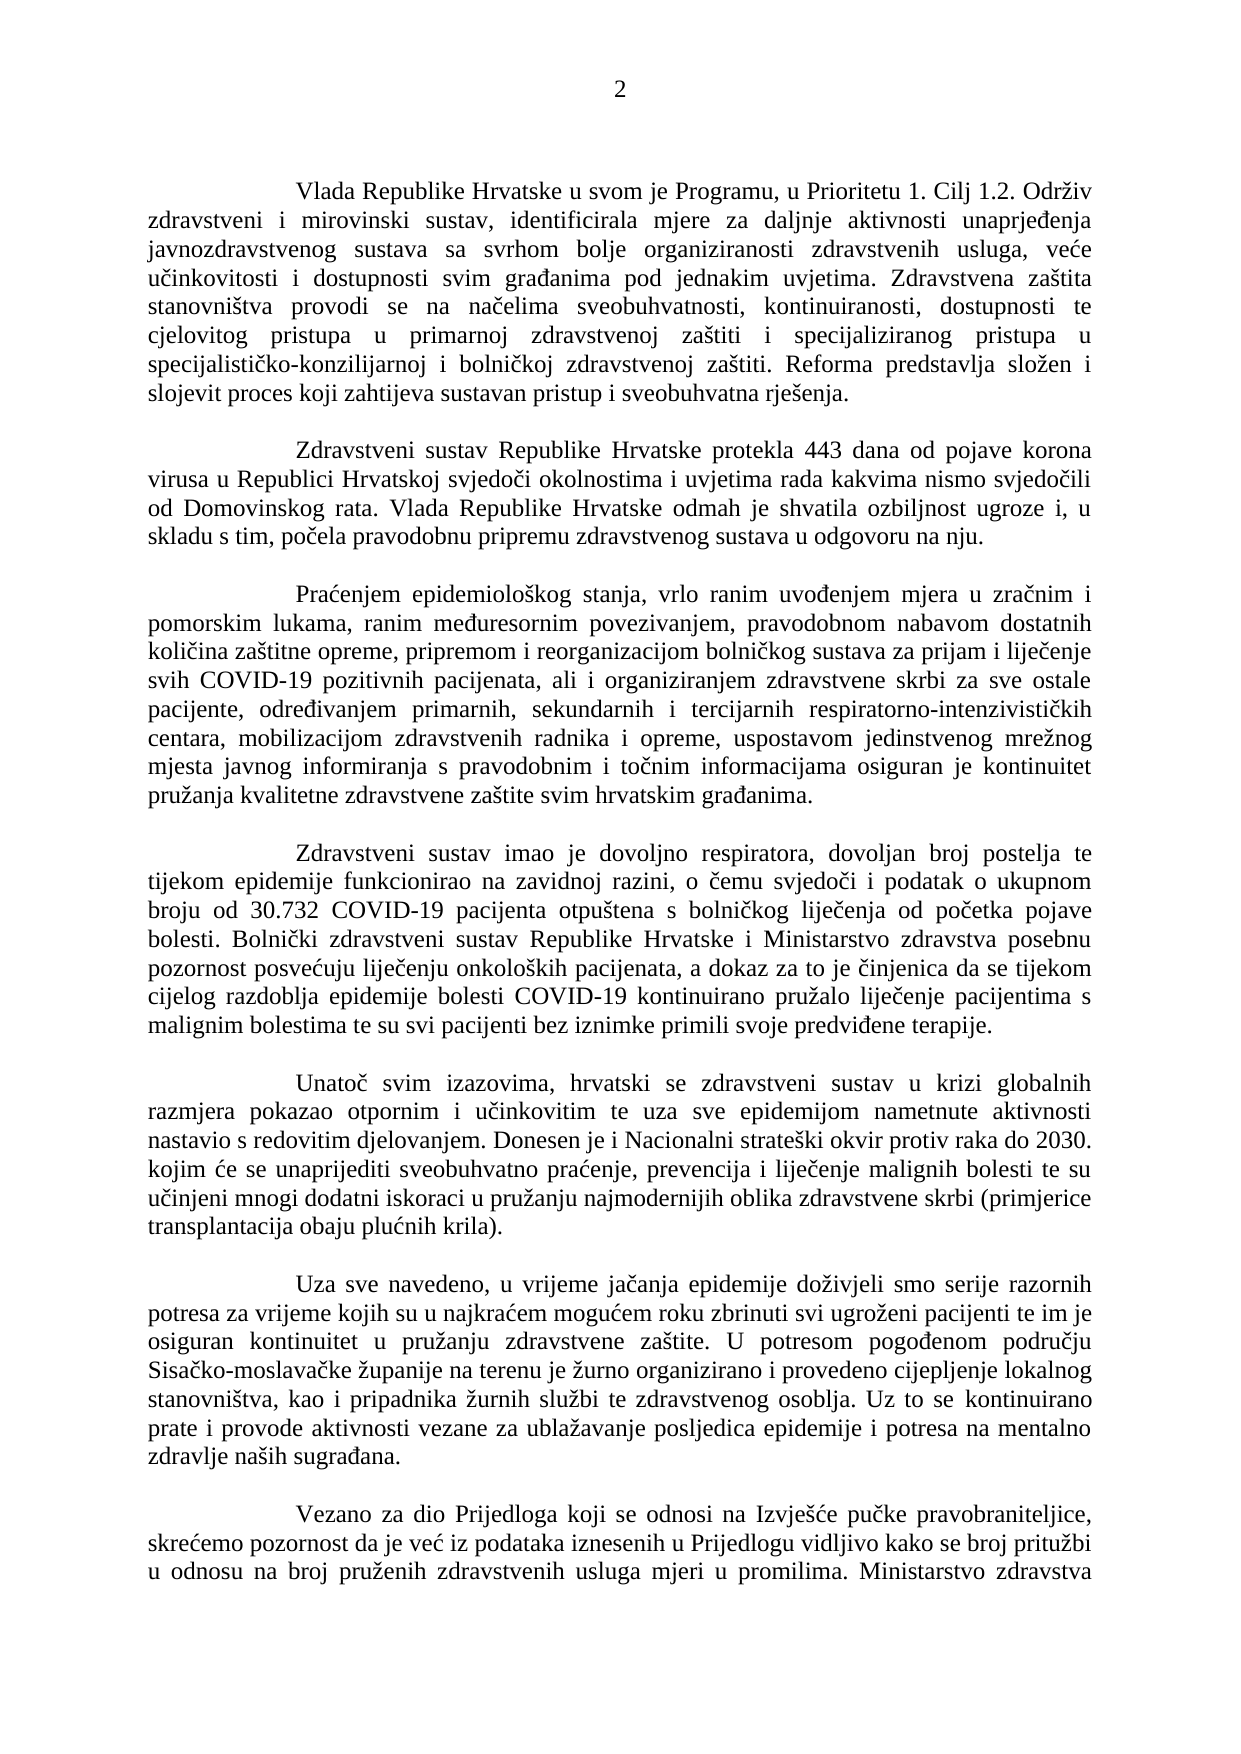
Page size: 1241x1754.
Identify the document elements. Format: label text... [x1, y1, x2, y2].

text Zdravstveni sustav imao je dovoljno respiratora, dovoljan broj postelja te tijekom epidemije funkcionirao na zavidnoj razini, o čemu svjedoči i podatak o ukupnom broju od 30.732 COVID-19 pacijenta otpuštena s bolničkog liječenja od početka pojave bolesti. Bolnički zdravstveni sustav Republike Hrvatske i Ministarstvo zdravstva posebnu pozornost posvećuju liječenju onkoloških pacijenata, a dokaz za to je činjenica da se tijekom cijelog razdoblja epidemije bolesti COVID-19 kontinuirano pružalo liječenje pacijentima s malignim bolestima te su svi pacijenti bez iznimke primili svoje predviđene terapije. [148, 838, 1093, 1039]
text Praćenjem epidemiološkog stanja, vrlo ranim uvođenjem mjera u zračnim i pomorskim lukama, ranim međuresornim povezivanjem, pravodobnom nabavom dostatnih količina zaštitne opreme, pripremom i reorganizacijom bolničkog sustava za prijam i liječenje svih COVID-19 pozitivnih pacijenata, ali i organiziranjem zdravstvene skrbi za sve ostale pacijente, određivanjem primarnih, sekundarnih i tercijarnih respiratorno-intenzivističkih centara, mobilizacijom zdravstvenih radnika i opreme, uspostavom jedinstvenog mrežnog mjesta javnog informiranja s pravodobnim i točnim informacijama osiguran je kontinuitet pružanja kvalitetne zdravstvene zaštite svim hrvatskim građanima. [148, 579, 1093, 809]
text Vlada Republike Hrvatske u svom je Programu, u Prioritetu 1. Cilj 1.2. Održiv zdravstveni i mirovinski sustav, identificirala mjere za daljnje aktivnosti unaprjeđenja javnozdravstvenog sustava sa svrhom bolje organiziranosti zdravstvenih usluga, veće učinkovitosti i dostupnosti svim građanima pod jednakim uvjetima. Zdravstvena zaštita stanovništva provodi se na načelima sveobuhvatnosti, kontinuiranosti, dostupnosti te cjelovitog pristupa u primarnoj zdravstvenoj zaštiti i specijaliziranog pristupa u specijalističko-konzilijarnoj i bolničkoj zdravstvenoj zaštiti. Reforma predstavlja složen i slojevit proces koji zahtijeva sustavan pristup i sveobuhvatna rješenja. [148, 176, 1093, 406]
text Uza sve navedeno, u vrijeme jačanja epidemije doživjeli smo serije razornih potresa za vrijeme kojih su u najkraćem mogućem roku zbrinuti svi ugroženi pacijenti te im je osiguran kontinuitet u pružanju zdravstvene zaštite. U potresom pogođenom području Sisačko-moslavačke županije na terenu je žurno organizirano i provedeno cijepljenje lokalnog stanovništva, kao i pripadnika žurnih službi te zdravstvenog osoblja. Uz to se kontinuirano prate i provode aktivnosti vezane za ublažavanje posljedica epidemije i potresa na mentalno zdravlje naših sugrađana. [148, 1269, 1093, 1470]
text Zdravstveni sustav Republike Hrvatske protekla 443 dana od pojave korona virusa u Republici Hrvatskoj svjedoči okolnostima i uvjetima rada kakvima nismo svjedočili od Domovinskog rata. Vlada Republike Hrvatske odmah je shvatila ozbiljnost ugroze i, u skladu s tim, počela pravodobnu pripremu zdravstvenog sustava u odgovoru na nju. [148, 435, 1093, 550]
text Unatoč svim izazovima, hrvatski se zdravstveni sustav u krizi globalnih razmjera pokazao otpornim i učinkovitim te uza sve epidemijom nametnute aktivnosti nastavio s redovitim djelovanjem. Donesen je i Nacionalni strateški okvir protiv raka do 2030. kojim će se unaprijediti sveobuhvatno praćenje, prevencija i liječenje malignih bolesti te su učinjeni mnogi dodatni iskoraci u pružanju najmodernijih oblika zdravstvene skrbi (primjerice transplantacija obaju plućnih krila). [148, 1068, 1093, 1240]
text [148, 1499, 1093, 1585]
